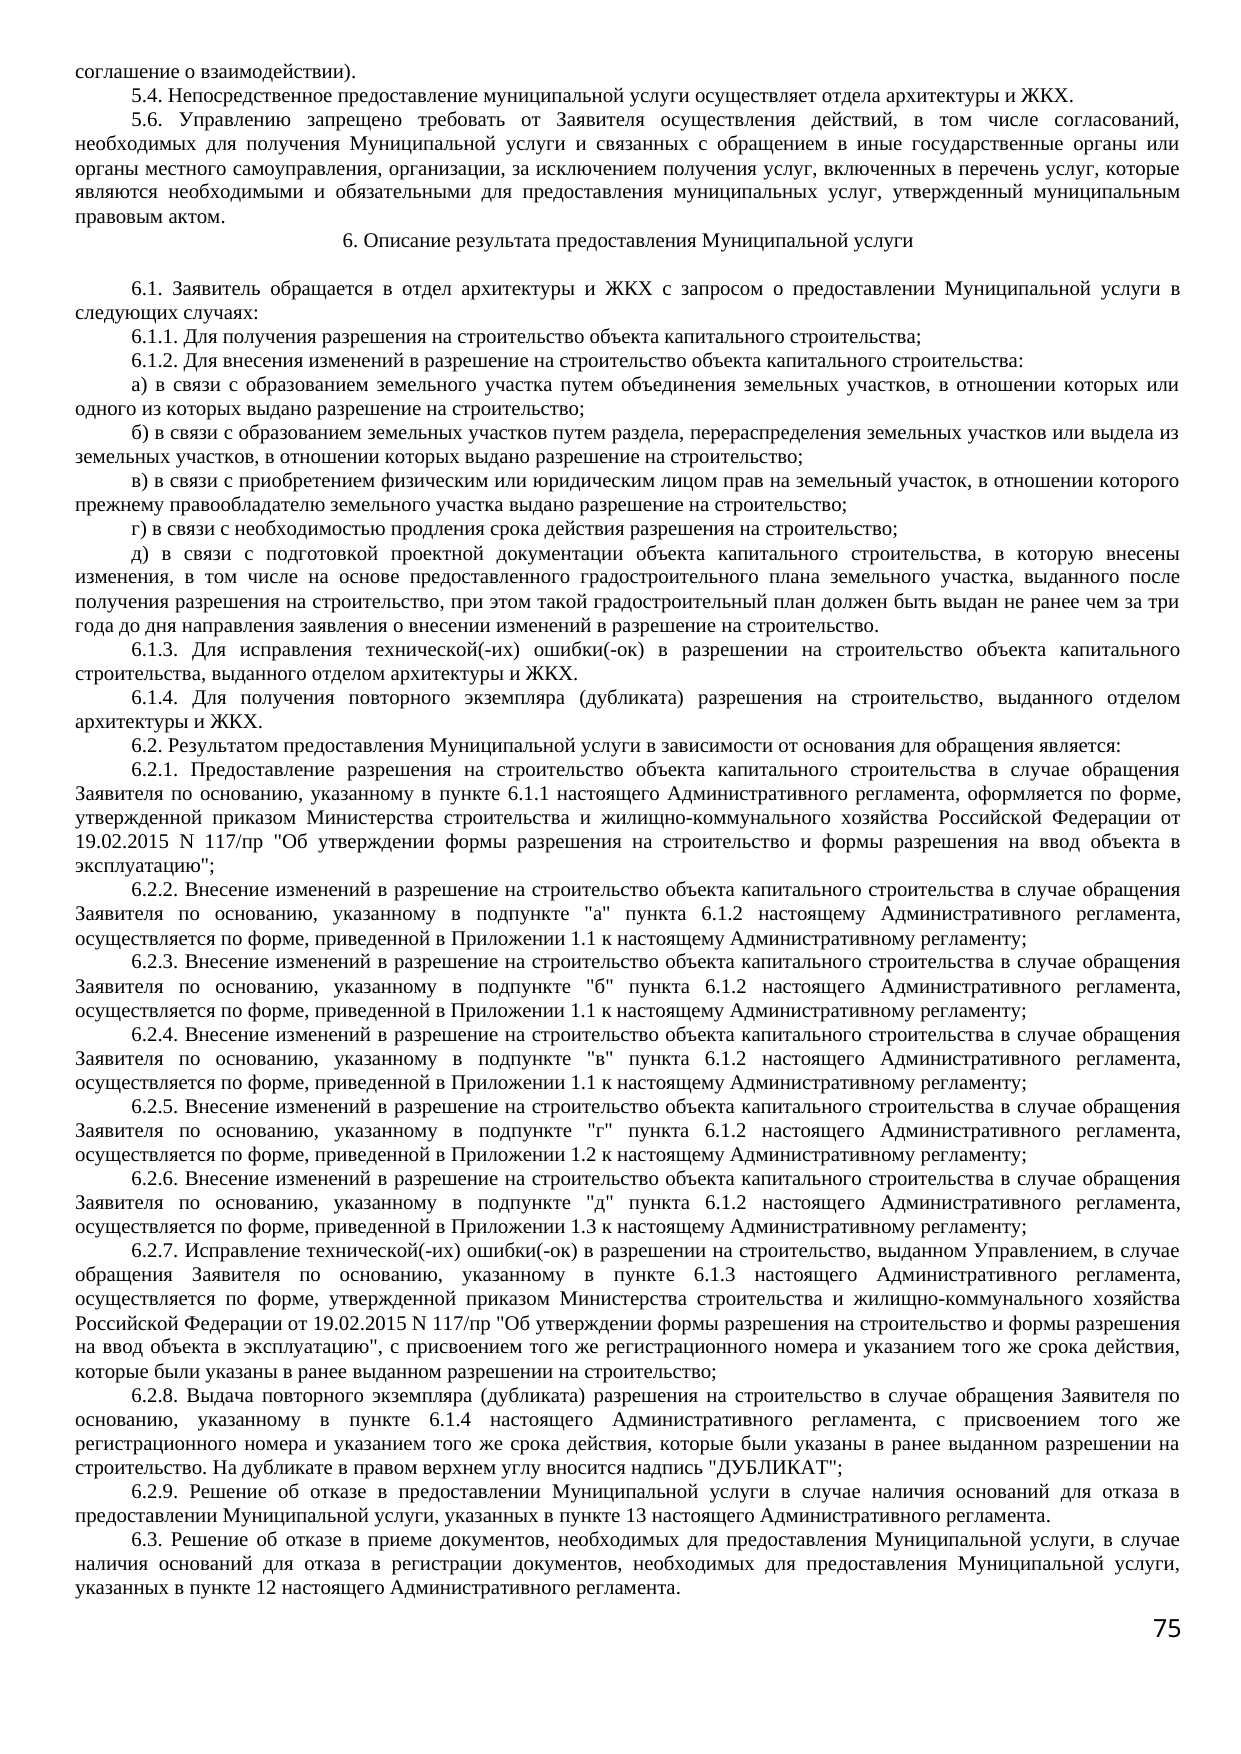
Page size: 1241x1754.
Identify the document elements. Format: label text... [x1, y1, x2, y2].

text 6.2.3. Внесение изменений в разрешение на строительство объекта капитального строительства в случае обращения Заявителя по основанию, указанному в подпункте "б" пункта 6.1.2 настоящего Административного регламента, осуществляется по форме, приведенной в Приложении 1.1 к настоящему Административному регламенту; [75, 949, 1181, 1022]
text г) в связи с необходимостью продления срока действия разрешения на строительство; [75, 516, 1181, 540]
title 6. Описание результата предоставления Муниципальной услуги [75, 228, 1181, 252]
text 6.2.4. Внесение изменений в разрешение на строительство объекта капитального строительства в случае обращения Заявителя по основанию, указанному в подпункте "в" пункта 6.1.2 настоящего Административного регламента, осуществляется по форме, приведенной в Приложении 1.1 к настоящему Административному регламенту; [75, 1022, 1181, 1094]
text 6.2.6. Внесение изменений в разрешение на строительство объекта капитального строительства в случае обращения Заявителя по основанию, указанному в подпункте "д" пункта 6.1.2 настоящего Административного регламента, осуществляется по форме, приведенной в Приложении 1.3 к настоящему Административному регламенту; [75, 1166, 1181, 1238]
text 5.4. Непосредственное предоставление муниципальной услуги осуществляет отдела архитектуры и ЖКХ. [75, 83, 1181, 107]
text 6.2. Результатом предоставления Муниципальной услуги в зависимости от основания для обращения является: [75, 733, 1181, 757]
text 6.2.1. Предоставление разрешения на строительство объекта капитального строительства в случае обращения Заявителя по основанию, указанному в пункте 6.1.1 настоящего Административного регламента, оформляется по форме, утвержденной приказом Министерства строительства и жилищно-коммунального хозяйства Российской Федерации от 19.02.2015 N 117/пр "Об утверждении формы разрешения на строительство и формы разрешения на ввод объекта в эксплуатацию"; [75, 757, 1181, 877]
text 6.1. Заявитель обращается в отдел архитектуры и ЖКХ с запросом о предоставлении Муниципальной услуги в следующих случаях: [75, 276, 1181, 324]
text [75, 59, 1181, 83]
text в) в связи с приобретением физическим или юридическим лицом прав на земельный участок, в отношении которого прежнему правообладателю земельного участка выдано разрешение на строительство; [75, 468, 1181, 516]
text 6.2.5. Внесение изменений в разрешение на строительство объекта капитального строительства в случае обращения Заявителя по основанию, указанному в подпункте "г" пункта 6.1.2 настоящего Административного регламента, осуществляется по форме, приведенной в Приложении 1.2 к настоящему Административному регламенту; [75, 1094, 1181, 1166]
text 6.1.2. Для внесения изменений в разрешение на строительство объекта капитального строительства: [75, 348, 1181, 372]
text 6.1.4. Для получения повторного экземпляра (дубликата) разрешения на строительство, выданного отделом архитектуры и ЖКХ. [75, 685, 1181, 733]
text 5.6. Управлению запрещено требовать от Заявителя осуществления действий, в том числе согласований, необходимых для получения Муниципальной услуги и связанных с обращением в иные государственные органы или органы местного самоуправления, организации, за исключением получения услуг, включенных в перечень услуг, которые являются необходимыми и обязательными для предоставления муниципальных услуг, утвержденный муниципальным правовым актом. [75, 107, 1181, 228]
text 6.2.9. Решение об отказе в предоставлении Муниципальной услуги в случае наличия оснований для отказа в предоставлении Муниципальной услуги, указанных в пункте 13 настоящего Административного регламента. [75, 1479, 1181, 1527]
text 6.2.7. Исправление технической(-их) ошибки(-ок) в разрешении на строительство, выданном Управлением, в случае обращения Заявителя по основанию, указанному в пункте 6.1.3 настоящего Административного регламента, осуществляется по форме, утвержденной приказом Министерства строительства и жилищно-коммунального хозяйства Российской Федерации от 19.02.2015 N 117/пр "Об утверждении формы разрешения на строительство и формы разрешения на ввод объекта в эксплуатацию", с присвоением того же регистрационного номера и указанием того же срока действия, которые были указаны в ранее выданном разрешении на строительство; [75, 1238, 1181, 1383]
text 6.3. Решение об отказе в приеме документов, необходимых для предоставления Муниципальной услуги, в случае наличия оснований для отказа в регистрации документов, необходимых для предоставления Муниципальной услуги, указанных в пункте 12 настоящего Административного регламента. [75, 1527, 1181, 1599]
text а) в связи с образованием земельного участка путем объединения земельных участков, в отношении которых или одного из которых выдано разрешение на строительство; [75, 372, 1181, 420]
text б) в связи с образованием земельных участков путем раздела, перераспределения земельных участков или выдела из земельных участков, в отношении которых выдано разрешение на строительство; [75, 420, 1181, 468]
text 6.2.8. Выдача повторного экземпляра (дубликата) разрешения на строительство в случае обращения Заявителя по основанию, указанному в пункте 6.1.4 настоящего Административного регламента, с присвоением того же регистрационного номера и указанием того же срока действия, которые были указаны в ранее выданном разрешении на строительство. На дубликате в правом верхнем углу вносится надпись "ДУБЛИКАТ"; [75, 1383, 1181, 1479]
text 6.1.1. Для получения разрешения на строительство объекта капитального строительства; [75, 324, 1181, 348]
text д) в связи с подготовкой проектной документации объекта капитального строительства, в которую внесены изменения, в том числе на основе предоставленного градостроительного плана земельного участка, выданного после получения разрешения на строительство, при этом такой градостроительный план должен быть выдан не ранее чем за три года до дня направления заявления о внесении изменений в разрешение на строительство. [75, 540, 1181, 637]
text 6.1.3. Для исправления технической(-их) ошибки(-ок) в разрешении на строительство объекта капитального строительства, выданного отделом архитектуры и ЖКХ. [75, 637, 1181, 685]
text 6.2.2. Внесение изменений в разрешение на строительство объекта капитального строительства в случае обращения Заявителя по основанию, указанному в подпункте "а" пункта 6.1.2 настоящему Административного регламента, осуществляется по форме, приведенной в Приложении 1.1 к настоящему Административному регламенту; [75, 877, 1181, 949]
